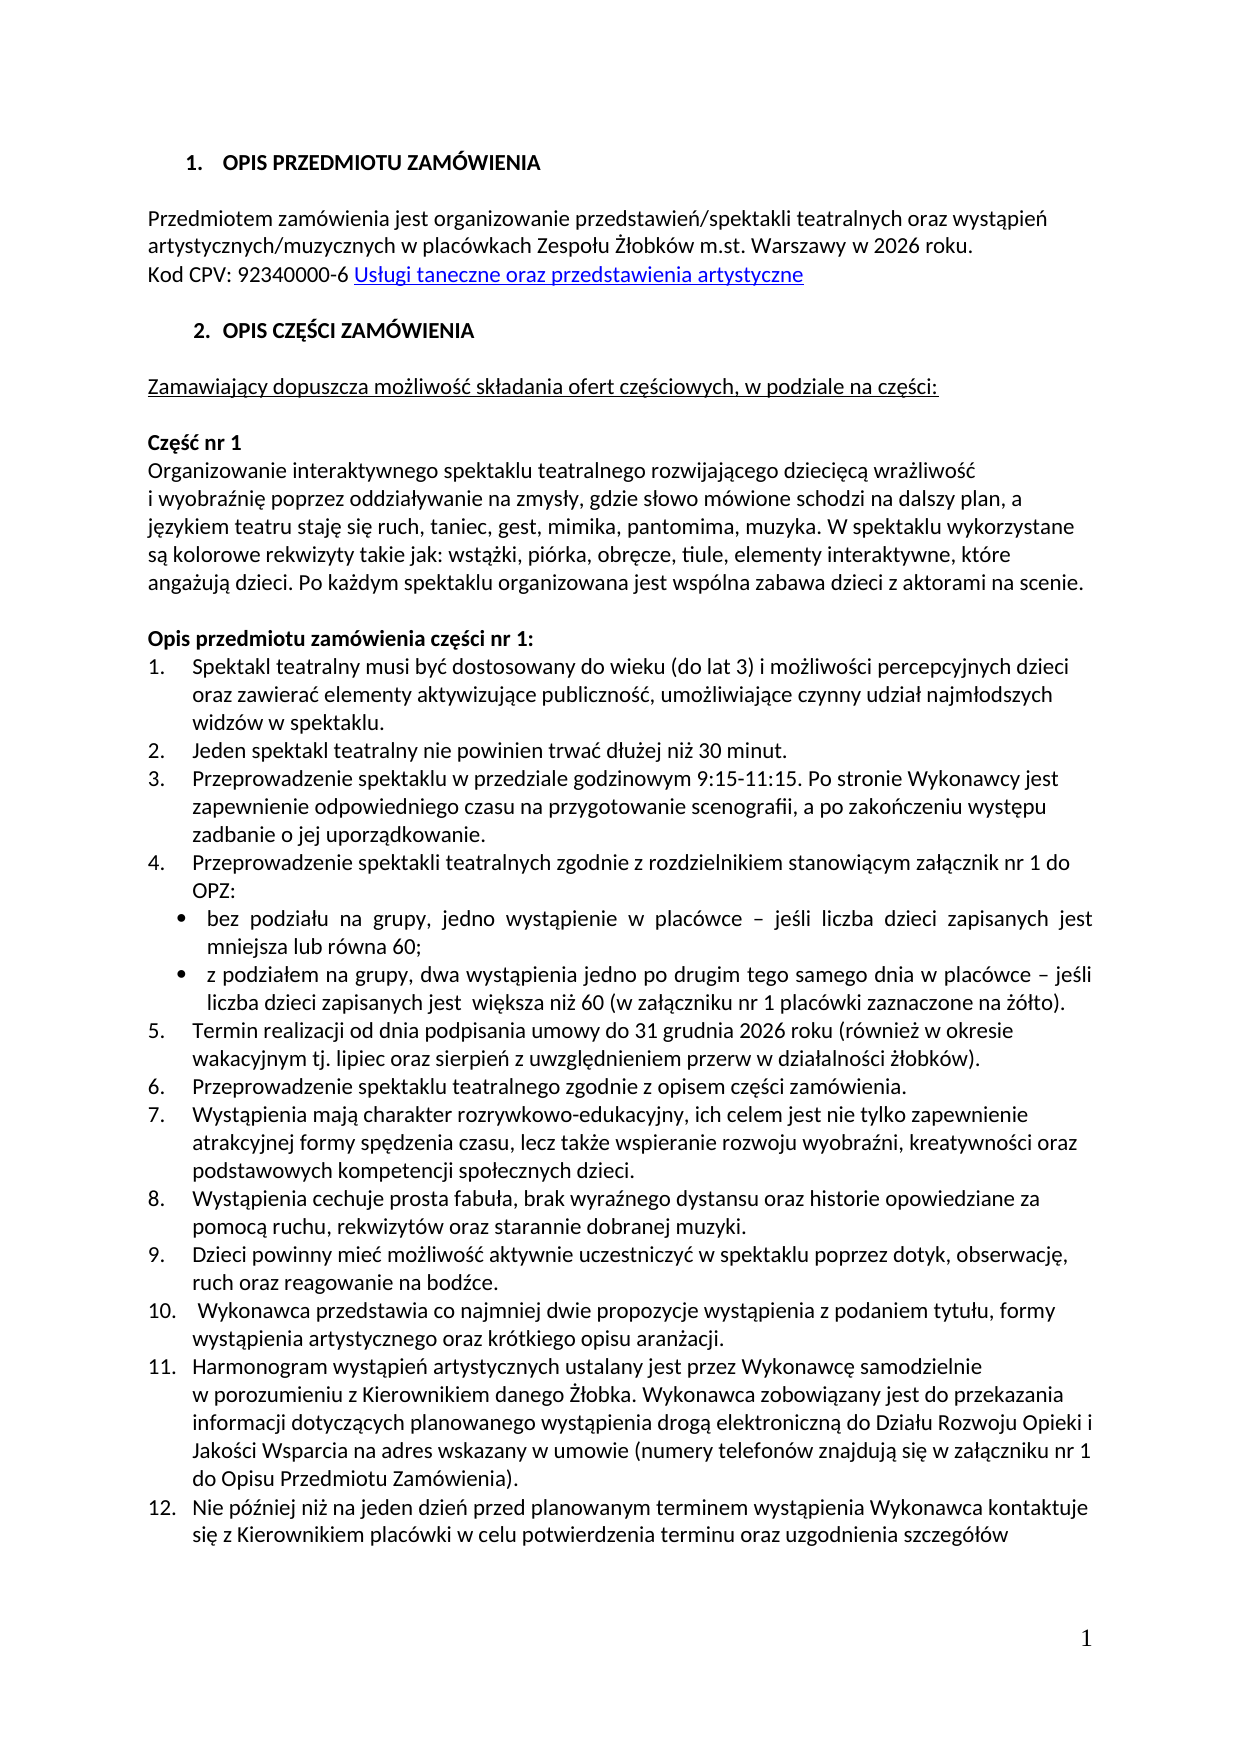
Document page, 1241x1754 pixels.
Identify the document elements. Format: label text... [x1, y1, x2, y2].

text Organizowanie interaktywnego spektaklu teatralnego rozwijającego dziecięcą wrażliwość i wyobraźnię poprzez oddziaływanie na zmysły, gdzie słowo mówione schodzi na dalszy plan, a językiem teatru staję się ruch, taniec, gest, mimika, pantomima, muzyka. W spektaklu wykorzystane są kolorowe rekwizyty takie jak: wstążki, piórka, obręcze, tiule, elementy interaktywne, które angażują dzieci. Po każdym spektaklu organizowana jest wspólna zabawa dzieci z aktorami na scenie. [148, 456, 1094, 596]
list Przeprowadzenie spektaklu teatralnego zgodnie z opisem części zamówienia. [148, 1072, 1094, 1100]
text Przedmiotem zamówienia jest organizowanie przedstawień/spektakli teatralnych oraz wystąpień artystycznych/muzycznych w placówkach Zespołu Żłobków m.st. Warszawy w 2026 roku. [148, 204, 1094, 260]
list Harmonogram wystąpień artystycznych ustalany jest przez Wykonawcę samodzielnie w porozumieniu z Kierownikiem danego Żłobka. Wykonawca zobowiązany jest do przekazania informacji dotyczących planowanego wystąpienia drogą elektroniczną do Działu Rozwoju Opieki i Jakości Wsparcia na adres wskazany w umowie (numery telefonów znajdują się w załączniku nr 1 do Opisu Przedmiotu Zamówienia). [148, 1352, 1094, 1493]
list Dzieci powinny mieć możliwość aktywnie uczestniczyć w spektaklu poprzez dotyk, obserwację, ruch oraz reagowanie na bodźce. [148, 1240, 1094, 1296]
list Przeprowadzenie spektakli teatralnych zgodnie z rozdzielnikiem stanowiącym załącznik nr 1 do OPZ: [148, 848, 1094, 904]
list Wystąpienia cechuje prosta fabuła, brak wyraźnego dystansu oraz historie opowiedziane za pomocą ruchu, rekwizytów oraz starannie dobranej muzyki. [148, 1184, 1094, 1240]
list Wykonawca przedstawia co najmniej dwie propozycje wystąpienia z podaniem tytułu, formy wystąpienia artystycznego oraz krótkiego opisu aranżacji. [148, 1296, 1094, 1352]
text Opis przedmiotu zamówienia części nr 1: [148, 624, 1094, 652]
list z podziałem na grupy, dwa wystąpienia jedno po drugim tego samego dnia w placówce – jeśli liczba dzieci zapisanych jest większa niż 60 (w załączniku nr 1 placówki zaznaczone na żółto). [177, 960, 1094, 1016]
list OPIS CZĘŚCI ZAMÓWIENIA [193, 316, 1094, 344]
list Przeprowadzenie spektaklu w przedziale godzinowym 9:15-11:15. Po stronie Wykonawcy jest zapewnienie odpowiedniego czasu na przygotowanie scenografii, a po zakończeniu występu zadbanie o jej uporządkowanie. [148, 764, 1094, 848]
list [148, 1493, 1094, 1549]
list Jeden spektakl teatralny nie powinien trwać dłużej niż 30 minut. [148, 736, 1094, 764]
list Spektakl teatralny musi być dostosowany do wieku (do lat 3) i możliwości percepcyjnych dzieci oraz zawierać elementy aktywizujące publiczność, umożliwiające czynny udział najmłodszych widzów w spektaklu. [148, 652, 1094, 736]
text Kod CPV: 92340000-6 Usługi taneczne oraz przedstawienia artystyczne [148, 260, 1094, 288]
list bez podziału na grupy, jedno wystąpienie w placówce – jeśli liczba dzieci zapisanych jest mniejsza lub równa 60; [177, 904, 1094, 960]
list Wystąpienia mają charakter rozrywkowo-edukacyjny, ich celem jest nie tylko zapewnienie atrakcyjnej formy spędzenia czasu, lecz także wspieranie rozwoju wyobraźni, kreatywności oraz podstawowych kompetencji społecznych dzieci. [148, 1100, 1094, 1184]
list OPIS PRZEDMIOTU ZAMÓWIENIA [185, 148, 1094, 176]
text Zamawiający dopuszcza możliwość składania ofert częściowych, w podziale na części: [148, 372, 1094, 400]
list Termin realizacji od dnia podpisania umowy do 31 grudnia 2026 roku (również w okresie wakacyjnym tj. lipiec oraz sierpień z uwzględnieniem przerw w działalności żłobków). [148, 1016, 1094, 1072]
text Część nr 1 [148, 428, 1094, 456]
